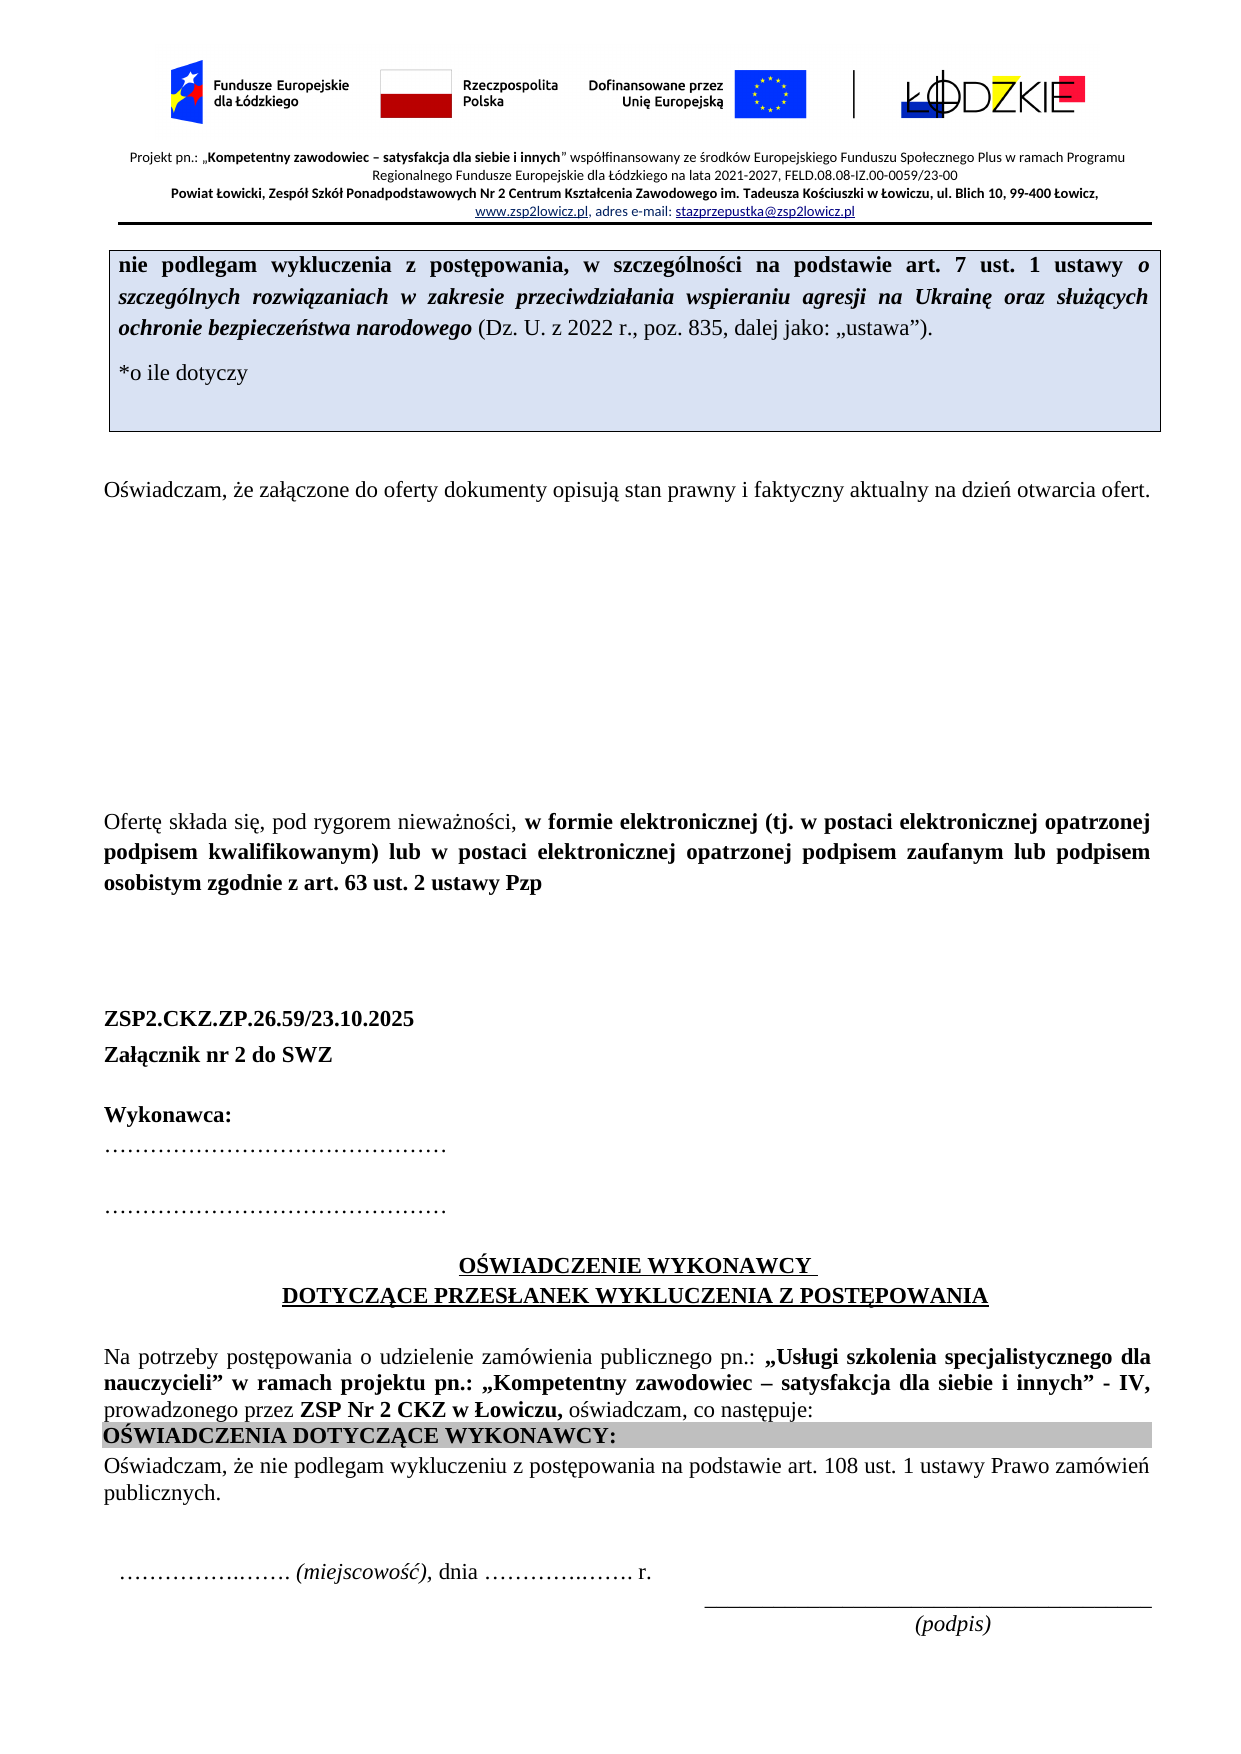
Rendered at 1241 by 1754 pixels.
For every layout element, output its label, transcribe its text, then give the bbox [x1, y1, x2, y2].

text Załącznik nr 2 do SWZ [103, 1041, 1152, 1067]
text Oświadczam, że nie podlegam wykluczeniu z postępowania na podstawie art. 108 ust. 1 ustawy Prawo zamówień publicznych. [103, 1452, 1152, 1505]
text *o ile dotyczy [110, 357, 1160, 385]
text Oświadczam, że załączone do oferty dokumenty opisują stan prawny i faktyczny aktualny na dzień otwarcia ofert. [103, 476, 1152, 502]
text nie podlegam wykluczenia z postępowania, w szczególności na podstawie art. 7 ust. 1 ustawy o szczególnych rozwiązaniach w zakresie przeciwdziałania wspieraniu agresji na Ukrainę oraz służących ochronie bezpieczeństwa narodowego (Dz. U. z 2022 r., poz. 835, dalej jako: „ustawa”). [110, 251, 1160, 341]
text ……………………………………… [103, 1132, 532, 1158]
picture [155, 44, 1100, 140]
text …………….……. (miejscowość), dnia ………….……. r. [118, 1558, 1152, 1584]
text (podpis) [841, 1610, 1152, 1637]
text Wykonawca: [103, 1101, 1152, 1128]
text Ofertę składa się, pod rygorem nieważności, w formie elektronicznej (tj. w postaci elektronicznej opatrzonej podpisem kwalifikowanym) lub w postaci elektronicznej opatrzonej podpisem zaufanym lub podpisem osobistym zgodnie z art. 63 ust. 2 ustawy Pzp [103, 808, 1152, 895]
text OŚWIADCZENIE WYKONAWCY [118, 1252, 1152, 1279]
text OŚWIADCZENIA DOTYCZĄCE WYKONAWCY: [102, 1422, 1152, 1448]
text _______________________________________ [118, 1584, 1152, 1610]
text Na potrzeby postępowania o udzielenie zamówienia publicznego pn.: „Usługi szkolenia specjalistycznego dla nauczycieli” w ramach projektu pn.: „Kompetentny zawodowiec – satysfakcja dla siebie i innych” - IV, prowadzonego przez ZSP Nr 2 CKZ w Łowiczu, oświadczam, co następuje: [103, 1343, 1152, 1422]
text ZSP2.CKZ.ZP.26.59/23.10.2025 [103, 1005, 1152, 1032]
text ……………………………………… [103, 1192, 532, 1218]
text DOTYCZĄCE PRZESŁANEK WYKLUCZENIA Z POSTĘPOWANIA [118, 1283, 1152, 1309]
